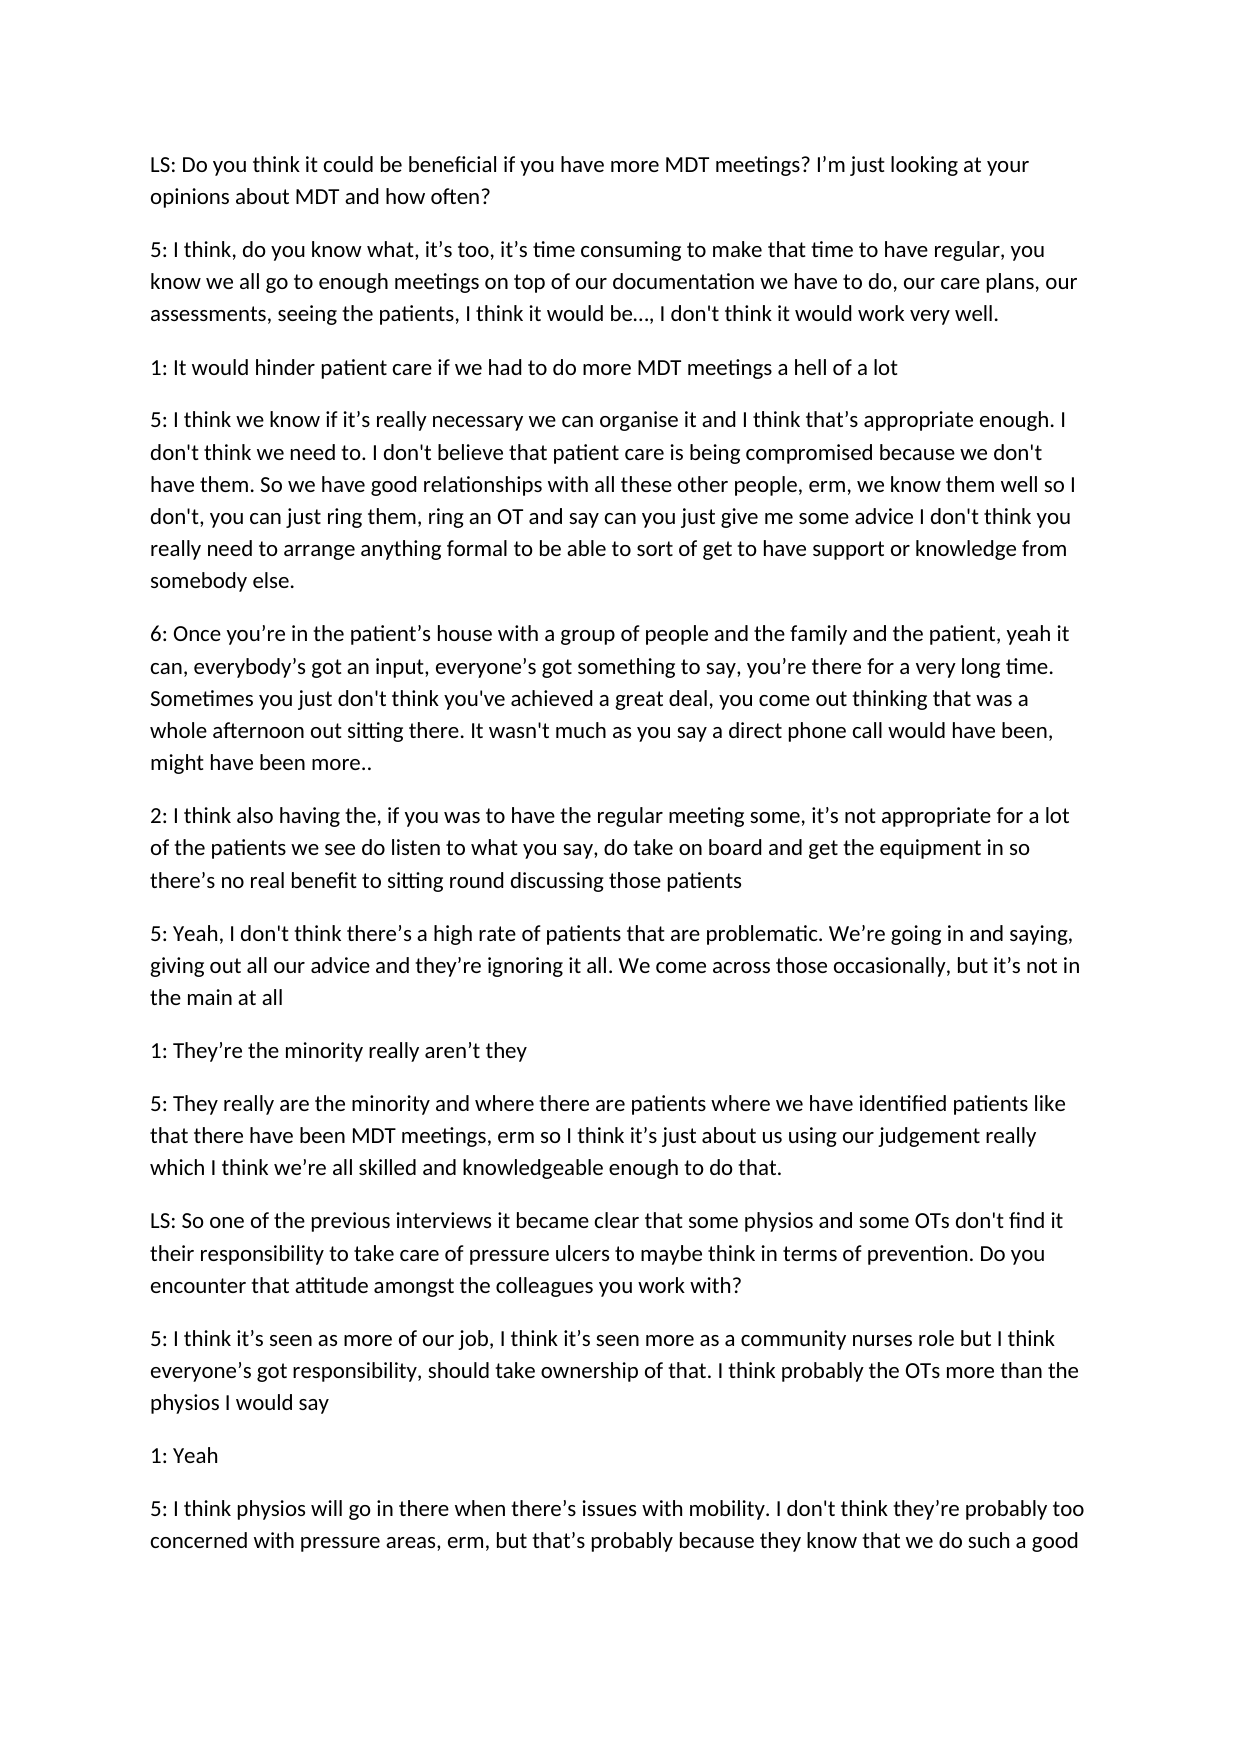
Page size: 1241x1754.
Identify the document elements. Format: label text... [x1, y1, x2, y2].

text 5: I think we know if it’s really necessary we can organise it and I think that’s appropriate enough. I don't think we need to. I don't believe that patient care is being compromised because we don't have them. So we have good relationships with all these other people, erm, we know them well so I don't, you can just ring them, ring an OT and say can you just give me some advice I don't think you really need to arrange anything formal to be able to sort of get to have support or knowledge from somebody else. [150, 406, 1090, 594]
text 5: They really are the minority and where there are patients where we have identified patients like that there have been MDT meetings, erm so I think it’s just about us using our judgement really which I think we’re all skilled and knowledgeable enough to do that. [150, 1089, 1090, 1182]
text 1: They’re the minority really aren’t they [150, 1036, 1090, 1064]
text 1: Yeah [150, 1441, 1090, 1469]
text LS: Do you think it could be beneficial if you have more MDT meetings? I’m just looking at your opinions about MDT and how often? [150, 150, 1090, 210]
text 5: Yeah, I don't think there’s a high rate of patients that are problematic. We’re going in and saying, giving out all our advice and they’re ignoring it all. We come across those occasionally, but it’s not in the main at all [150, 919, 1090, 1011]
text 2: I think also having the, if you was to have the regular meeting some, it’s not appropriate for a lot of the patients we see do listen to what you say, do take on board and get the equipment in so there’s no real benefit to sitting round discussing those patients [150, 801, 1090, 894]
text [150, 1494, 1090, 1554]
text 1: It would hinder patient care if we had to do more MDT meetings a hell of a lot [150, 353, 1090, 381]
text LS: So one of the previous interviews it became clear that some physios and some OTs don't find it their responsibility to take care of pressure ulcers to maybe think in terms of prevention. Do you encounter that attitude amongst the colleagues you work with? [150, 1207, 1090, 1299]
text 6: Once you’re in the patient’s house with a group of people and the family and the patient, yeah it can, everybody’s got an input, everyone’s got something to say, you’re there for a very long time. Sometimes you just don't think you've achieved a great deal, you come out thinking that was a whole afternoon out sitting there. It wasn't much as you say a direct phone call would have been, might have been more.. [150, 619, 1090, 776]
text 5: I think it’s seen as more of our job, I think it’s seen more as a community nurses role but I think everyone’s got responsibility, should take ownership of that. I think probably the OTs more than the physios I would say [150, 1324, 1090, 1416]
text 5: I think, do you know what, it’s too, it’s time consuming to make that time to have regular, you know we all go to enough meetings on top of our documentation we have to do, our care plans, our assessments, seeing the patients, I think it would be…, I don't think it would work very well. [150, 235, 1090, 328]
